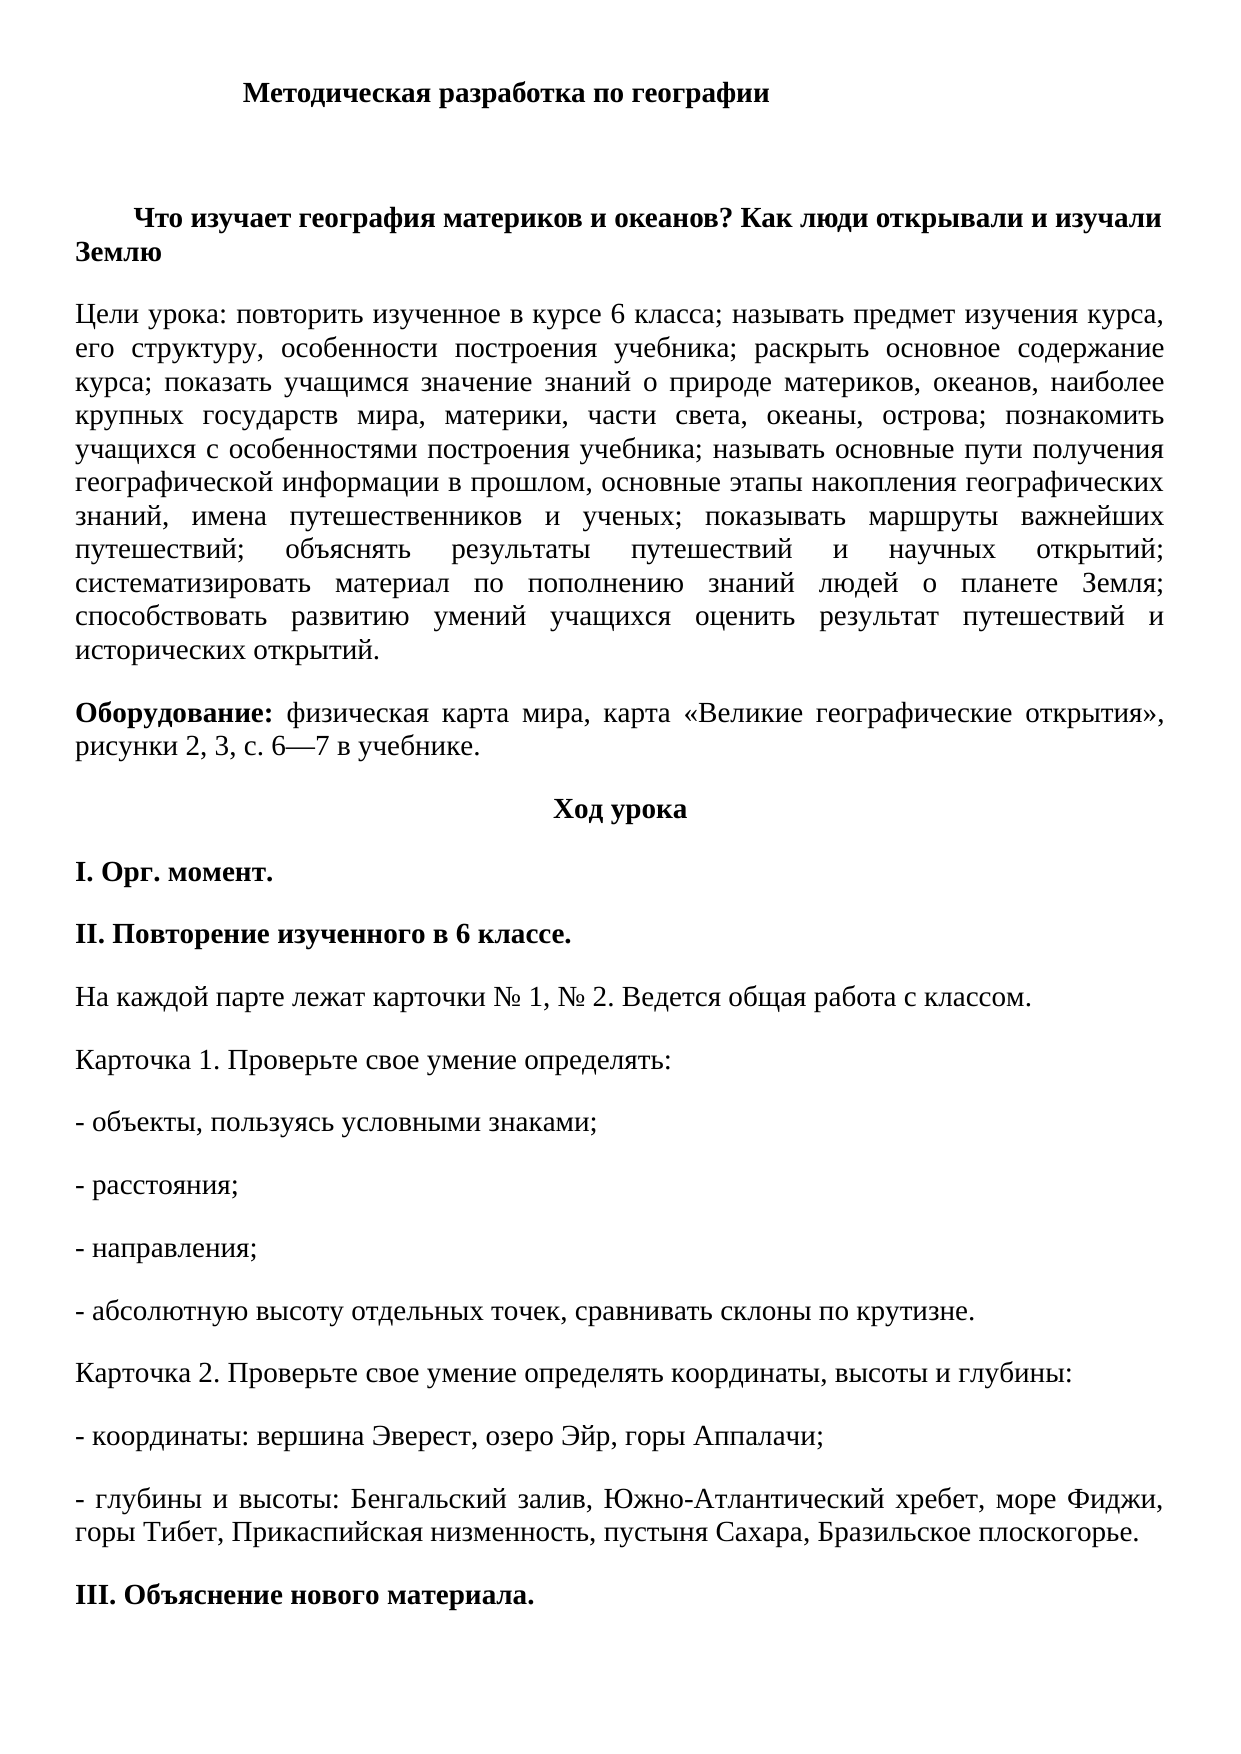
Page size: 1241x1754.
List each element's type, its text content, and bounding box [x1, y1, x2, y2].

text Карточка 1. Проверьте свое умение определять: [75, 1042, 1165, 1075]
text III. Объяснение нового материала. [75, 1577, 1165, 1611]
text - расстояния; [75, 1167, 1165, 1201]
text - глубины и высоты: Бенгальский залив, Южно-Атлантический хребет, море Фиджи, горы Тибет, Прикаспийская низменность, пустыня Сахара, Бразильское плоскогорье. [75, 1481, 1165, 1548]
text На каждой парте лежат карточки № 1, № 2. Ведется общая работа с классом. [75, 979, 1165, 1013]
text - координаты: вершина Эверест, озеро Эйр, горы Аппалачи; [75, 1418, 1165, 1452]
text Что изучает география материков и океанов? Как люди открывали и изучали Землю [75, 200, 1165, 267]
text Цели урока: повторить изученное в курсе 6 класса; называть предмет изучения курса, его структуру, особенности построения учебника; раскрыть основное содержание курса; показать учащимся значение знаний о природе материков, океанов, наиболее крупных государств мира, материки, части света, океаны, острова; познакомить учащихся с особенностями построения учебника; называть основные пути получения географической информации в прошлом, основные этапы накопления географических знаний, имена путешественников и ученых; показывать маршруты важнейших путешествий; объяснять результаты путешествий и научных открытий; систематизировать материал по пополнению знаний людей о планете Земля; способствовать развитию умений учащихся оценить результат путешествий и исторических открытий. [75, 297, 1165, 666]
text I. Орг. момент. [75, 854, 1165, 887]
text - абсолютную высоту отдельных точек, сравнивать склоны по крутизне. [75, 1293, 1165, 1326]
text Методическая разработка по географии [75, 75, 1165, 108]
text - направления; [75, 1230, 1165, 1263]
text Ход урока [75, 791, 1165, 824]
text II. Повторение изученного в 6 классе. [75, 916, 1165, 950]
text Оборудование: физическая карта мира, карта «Великие географические открытия», рисунки 2, 3, с. 6—7 в учебнике. [75, 695, 1165, 762]
text - объекты, пользуясь условными знаками; [75, 1104, 1165, 1138]
text Карточка 2. Проверьте свое умение определять координаты, высоты и глубины: [75, 1355, 1165, 1389]
